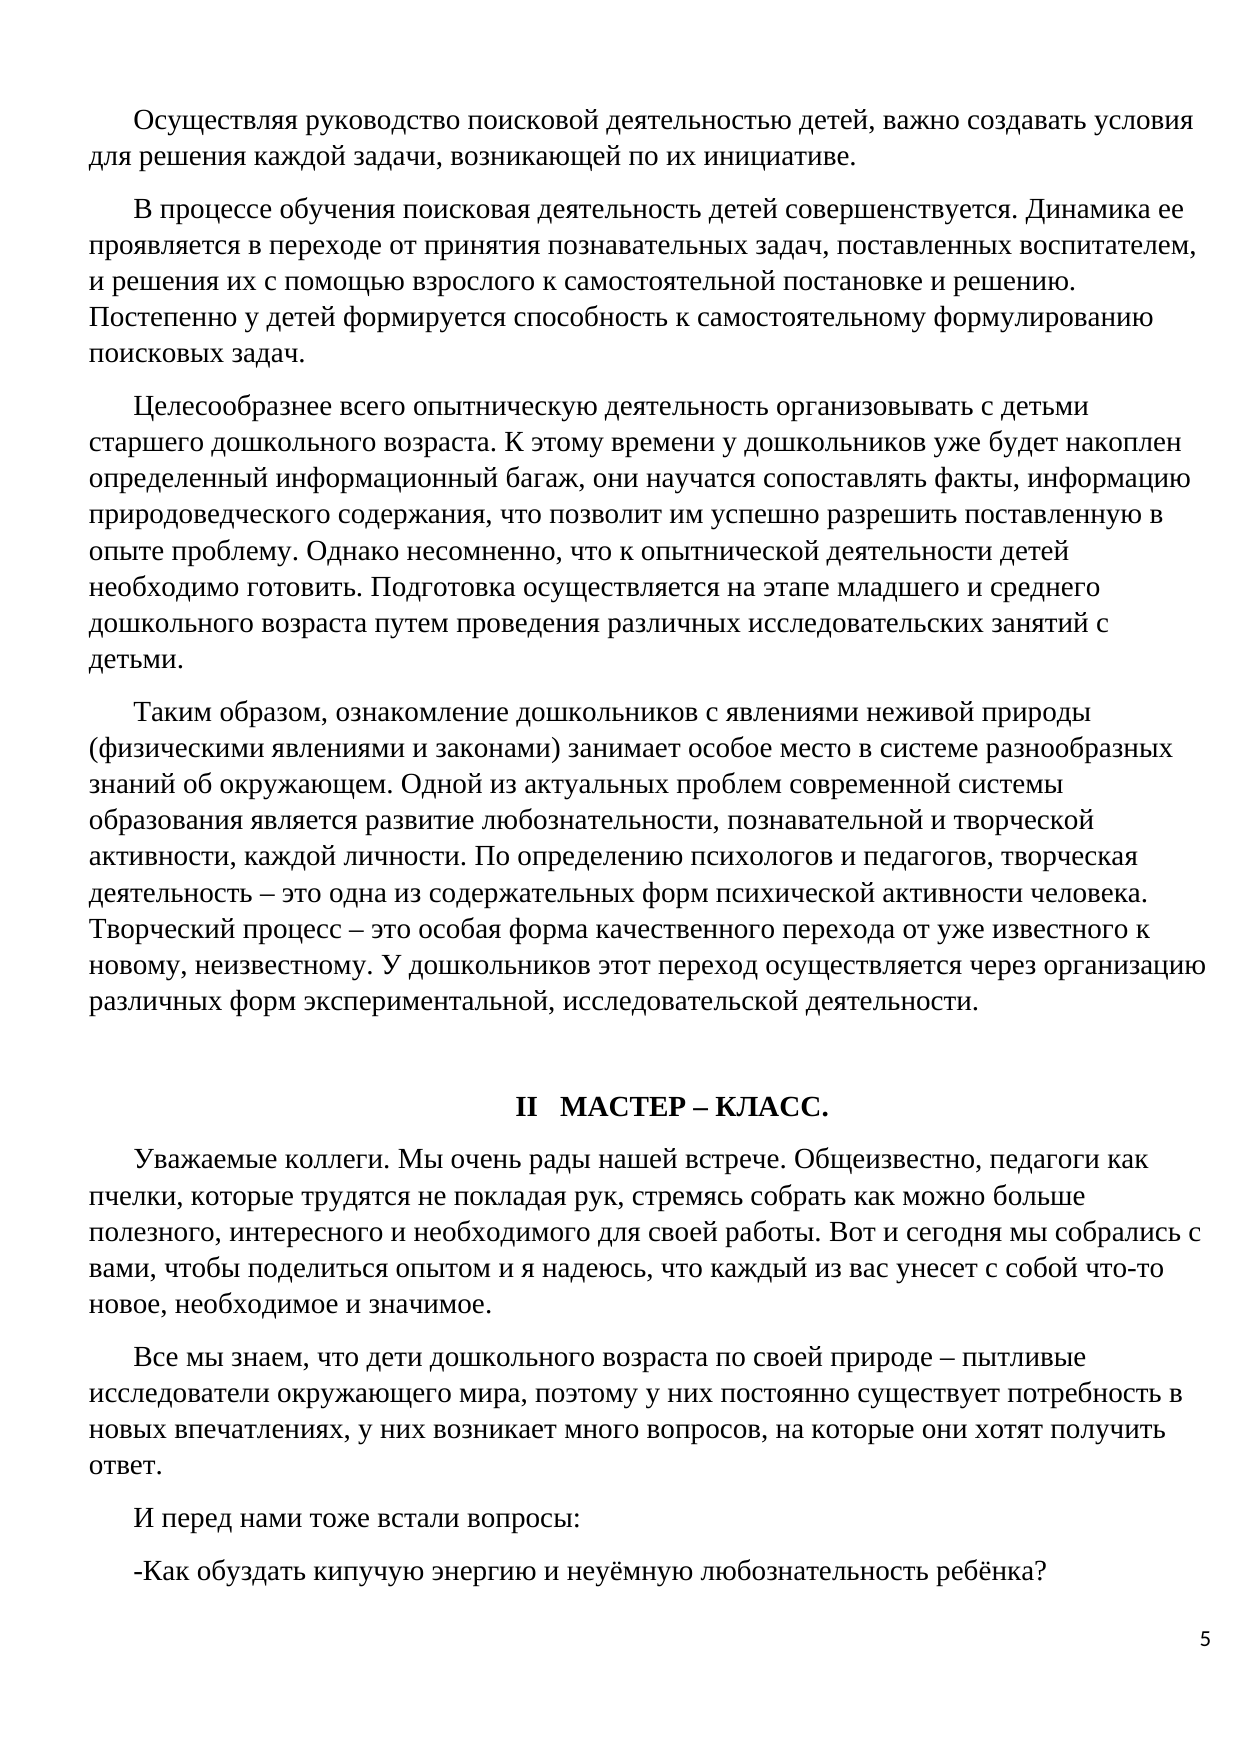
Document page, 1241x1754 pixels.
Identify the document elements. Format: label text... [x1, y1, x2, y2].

text В процессе обучения поисковая деятельность детей совершенствуется. Динамика ее проявляется в переходе от принятия познавательных задач, поставленных воспитателем, и решения их с помощью взрослого к самостоятельной постановке и решению. Постепенно у детей формируется способность к самостоятельному формулированию поисковых задач. [89, 191, 1211, 369]
text Таким образом, ознакомление дошкольников с явлениями неживой природы (физическими явлениями и законами) занимает особое место в системе разнообразных знаний об окружающем. Одной из актуальных проблем современной системы образования является развитие любознательности, познавательной и творческой активности, каждой личности. По определению психологов и педагогов, творческая деятельность – это одна из содержательных форм психической активности человека. Творческий процесс – это особая форма качественного перехода от уже известного к новому, неизвестному. У дошкольников этот переход осуществляется через организацию различных форм экспериментальной, исследовательской деятельности. [89, 694, 1211, 1017]
text Уважаемые коллеги. Мы очень рады нашей встрече. Общеизвестно, педагоги как пчелки, которые трудятся не покладая рук, стремясь собрать как можно больше полезного, интересного и необходимого для своей работы. Вот и сегодня мы собрались с вами, чтобы поделиться опытом и я надеюсь, что каждый из вас унесет с собой что-то новое, необходимое и значимое. [89, 1142, 1211, 1320]
text II Мастер – класс. [89, 1089, 1211, 1122]
text -Как обуздать кипучую энергию и неуёмную любознательность ребёнка? [89, 1553, 1211, 1587]
text И перед нами тоже встали вопросы: [89, 1500, 1211, 1534]
text Все мы знаем, что дети дошкольного возраста по своей природе – пытливые исследователи окружающего мира, поэтому у них постоянно существует потребность в новых впечатлениях, у них возникает много вопросов, на которые они хотят получить ответ. [89, 1339, 1211, 1481]
text Осуществляя руководство поисковой деятельностью детей, важно создавать условия для решения каждой задачи, возникающей по их инициативе. [89, 102, 1211, 171]
text Целесообразнее всего опытническую деятельность организовывать с детьми старшего дошкольного возраста. К этому времени у дошкольников уже будет накоплен определенный информационный багаж, они научатся сопоставлять факты, информацию природоведческого содержания, что позволит им успешно разрешить поставленную в опыте проблему. Однако несомненно, что к опытнической деятельности детей необходимо готовить. Подготовка осуществляется на этапе младшего и среднего дошкольного возраста путем проведения различных исследовательских занятий с детьми. [89, 388, 1211, 675]
